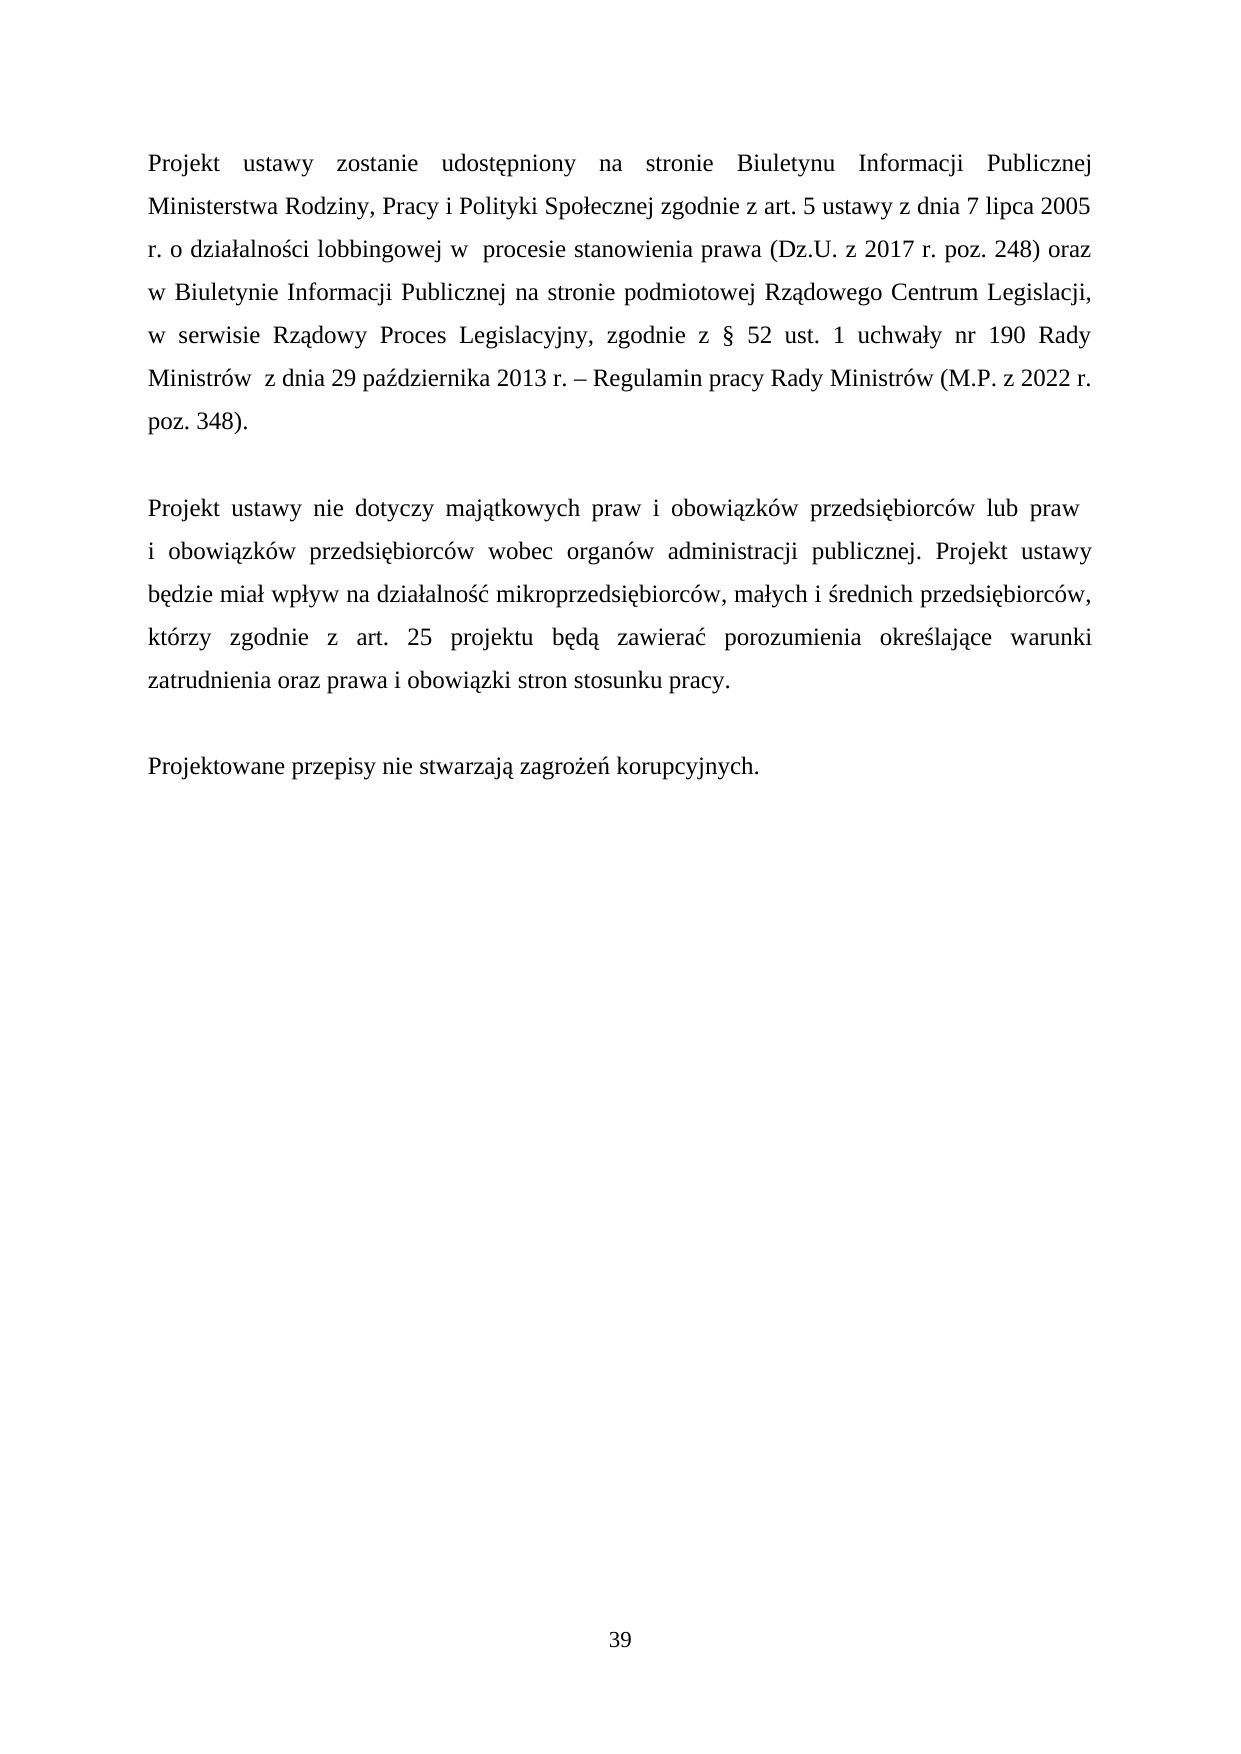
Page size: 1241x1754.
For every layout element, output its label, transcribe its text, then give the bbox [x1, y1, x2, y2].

text Projektowane przepisy nie stwarzają zagrożeń korupcyjnych. [148, 751, 1093, 780]
text Projekt ustawy nie dotyczy majątkowych praw i obowiązków przedsiębiorców lub praw i obowiązków przedsiębiorców wobec organów administracji publicznej. Projekt ustawy będzie miał wpływ na działalność mikroprzedsiębiorców, małych i średnich przedsiębiorców, którzy zgodnie z art. 25 projektu będą zawierać porozumienia określające warunki zatrudnienia oraz prawa i obowiązki stron stosunku pracy. [148, 493, 1093, 694]
text Projekt ustawy zostanie udostępniony na stronie Biuletynu Informacji Publicznej Ministerstwa Rodziny, Pracy i Polityki Społecznej zgodnie z art. 5 ustawy z dnia 7 lipca 2005 r. o działalności lobbingowej w procesie stanowienia prawa (Dz.U. z 2017 r. poz. 248) oraz w Biuletynie Informacji Publicznej na stronie podmiotowej Rządowego Centrum Legislacji, w serwisie Rządowy Proces Legislacyjny, zgodnie z § 52 ust. 1 uchwały nr 190 Rady Ministrów z dnia 29 października 2013 r. – Regulamin pracy Rady Ministrów (M.P. z 2022 r. poz. 348). [148, 148, 1093, 435]
